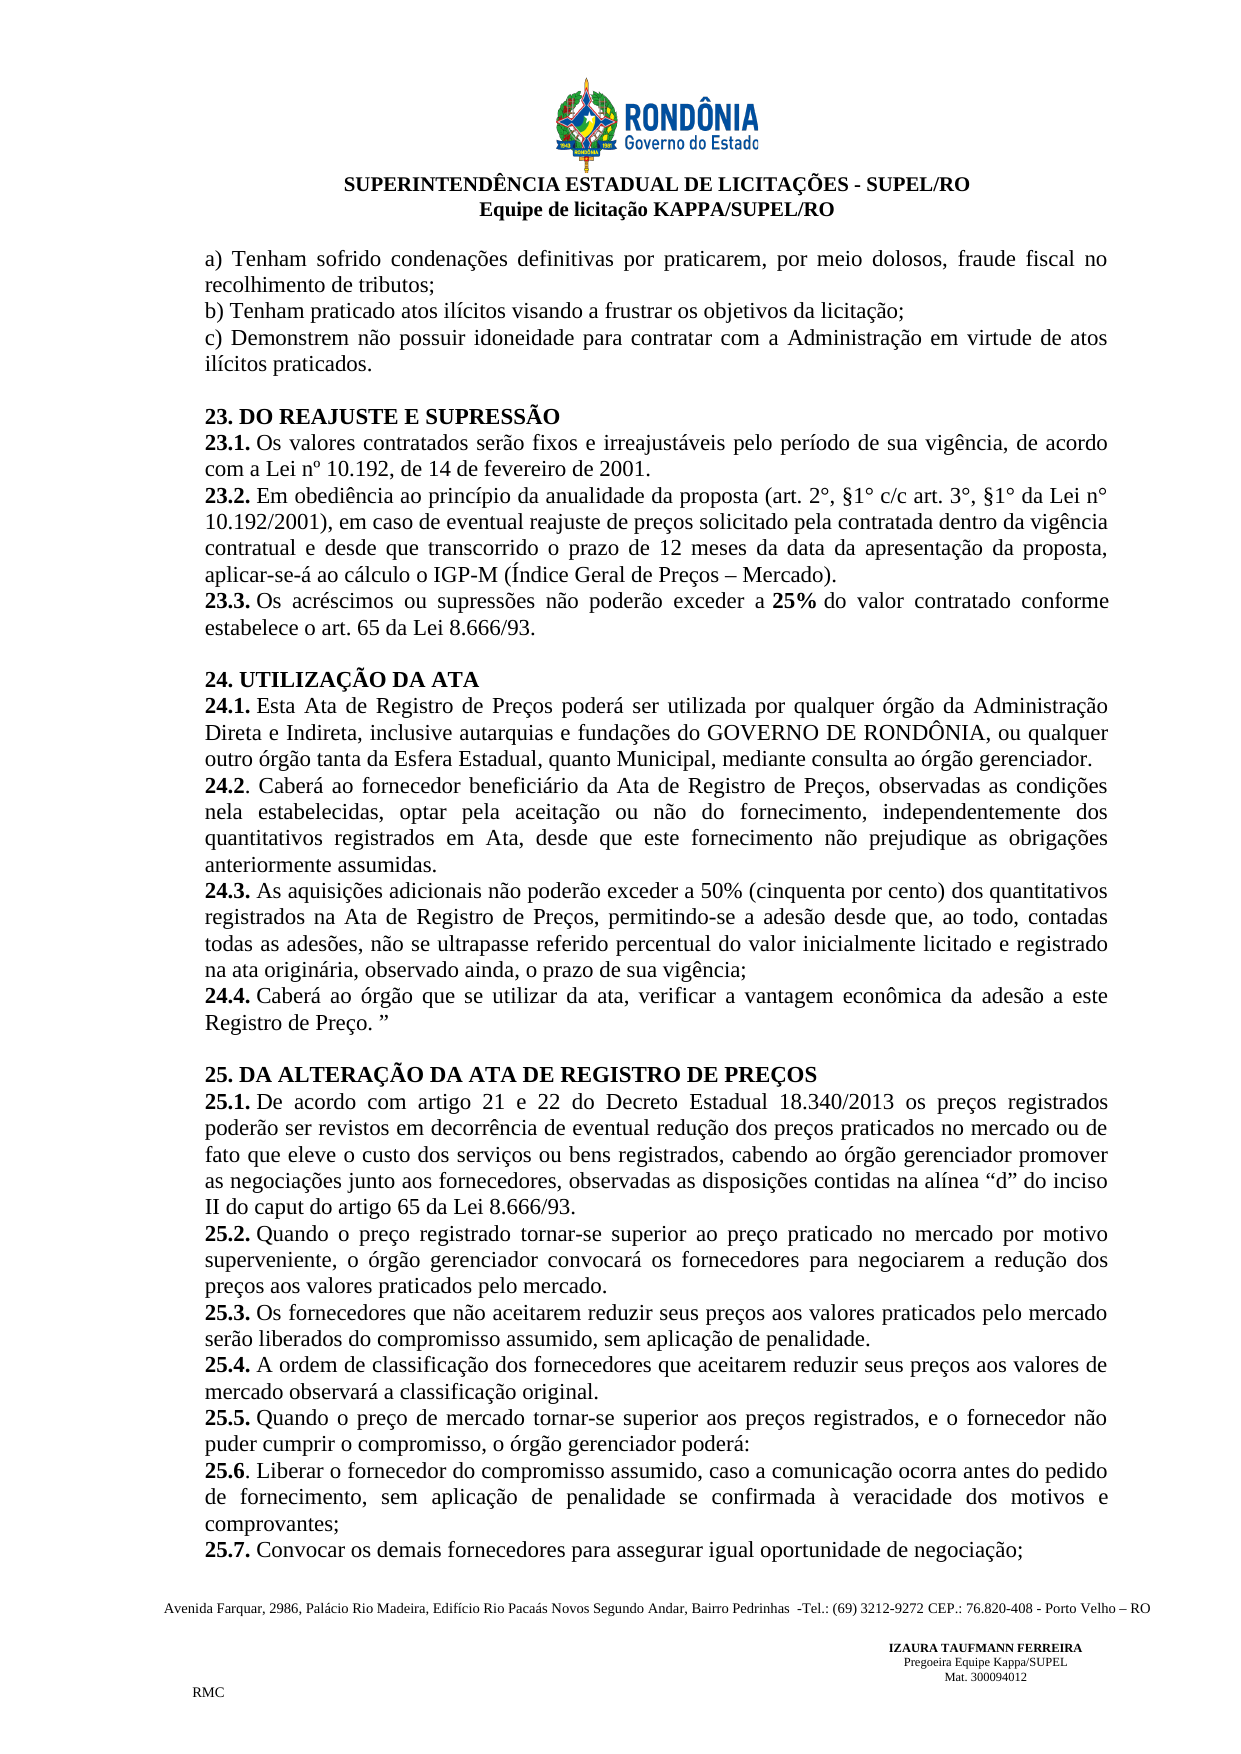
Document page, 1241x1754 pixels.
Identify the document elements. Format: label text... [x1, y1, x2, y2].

text 24.3. As aquisições adicionais não poderão exceder a 50% (cinquenta por cento) dos quantitativos registrados na Ata de Registro de Preços, permitindo-se a adesão desde que, ao todo, contadas todas as adesões, não se ultrapasse referido percentual do valor inicialmente licitado e registrado na ata originária, observado ainda, o prazo de sua vigência; [204, 877, 1109, 982]
text 23.2. Em obediência ao princípio da anualidade da proposta (art. 2°, §1° c/c art. 3°, §1° da Lei n° 10.192/2001), em caso de eventual reajuste de preços solicitado pela contratada dentro da vigência contratual e desde que transcorrido o prazo de 12 meses da data da apresentação da proposta, aplicar-se-á ao cálculo o IGP-M (Índice Geral de Preços – Mercado). [204, 482, 1109, 587]
text 23.3. Os acréscimos ou supressões não poderão exceder a 25% do valor contratado conforme estabelece o art. 65 da Lei 8.666/93. [204, 587, 1109, 640]
text 25.3. Os fornecedores que não aceitarem reduzir seus preços aos valores praticados pelo mercado serão liberados do compromisso assumido, sem aplicação de penalidade. [204, 1299, 1109, 1351]
text 25.1. De acordo com artigo 21 e 22 do Decreto Estadual 18.340/2013 os preços registrados poderão ser revistos em decorrência de eventual redução dos preços praticados no mercado ou de fato que eleve o custo dos serviços ou bens registrados, cabendo ao órgão gerenciador promover as negociações junto aos fornecedores, observadas as disposições contidas na alínea “d” do inciso II do caput do artigo 65 da Lei 8.666/93. [204, 1088, 1109, 1220]
text 24.1. Esta Ata de Registro de Preços poderá ser utilizada por qualquer órgão da Administração Direta e Indireta, inclusive autarquias e fundações do GOVERNO DE RONDÔNIA, ou qualquer outro órgão tanta da Esfera Estadual, quanto Municipal, mediante consulta ao órgão gerenciador. [204, 693, 1109, 772]
text 25.5. Quando o preço de mercado tornar-se superior aos preços registrados, e o fornecedor não puder cumprir o compromisso, o órgão gerenciador poderá: [204, 1404, 1109, 1457]
text 25.2. Quando o preço registrado tornar-se superior ao preço praticado no mercado por motivo superveniente, o órgão gerenciador convocará os fornecedores para negociarem a redução dos preços aos valores praticados pelo mercado. [204, 1220, 1109, 1299]
text a) Tenham sofrido condenações definitivas por praticarem, por meio dolosos, fraude fiscal no recolhimento de tributos; [204, 244, 1109, 297]
text 24. UTILIZAÇÃO DA ATA [204, 666, 1109, 693]
text 24.2. Caberá ao fornecedor beneficiário da Ata de Registro de Preços, observadas as condições nela estabelecidas, optar pela aceitação ou não do fornecimento, independentemente dos quantitativos registrados em Ata, desde que este fornecimento não prejudique as obrigações anteriormente assumidas. [204, 772, 1109, 877]
text 25. DA ALTERAÇÃO DA ATA DE REGISTRO DE PREÇOS [204, 1062, 1109, 1088]
text 23.1. Os valores contratados serão fixos e irreajustáveis pelo período de sua vigência, de acordo com a Lei nº 10.192, de 14 de fevereiro de 2001. [204, 429, 1109, 482]
picture [556, 77, 759, 173]
text c) Demonstrem não possuir idoneidade para contratar com a Administração em virtude de atos ilícitos praticados. [204, 324, 1109, 376]
text b) Tenham praticado atos ilícitos visando a frustrar os objetivos da licitação; [204, 297, 1109, 324]
text 25.4. A ordem de classificação dos fornecedores que aceitarem reduzir seus preços aos valores de mercado observará a classificação original. [204, 1351, 1109, 1404]
text 23. DO REAJUSTE E SUPRESSÃO [204, 403, 1109, 429]
text 25.6. Liberar o fornecedor do compromisso assumido, caso a comunicação ocorra antes do pedido de fornecimento, sem aplicação de penalidade se confirmada à veracidade dos motivos e comprovantes; [204, 1457, 1109, 1536]
text 25.7. Convocar os demais fornecedores para assegurar igual oportunidade de negociação; [204, 1536, 1109, 1562]
text 24.4. Caberá ao órgão que se utilizar da ata, verificar a vantagem econômica da adesão a este Registro de Preço. ” [204, 982, 1109, 1035]
